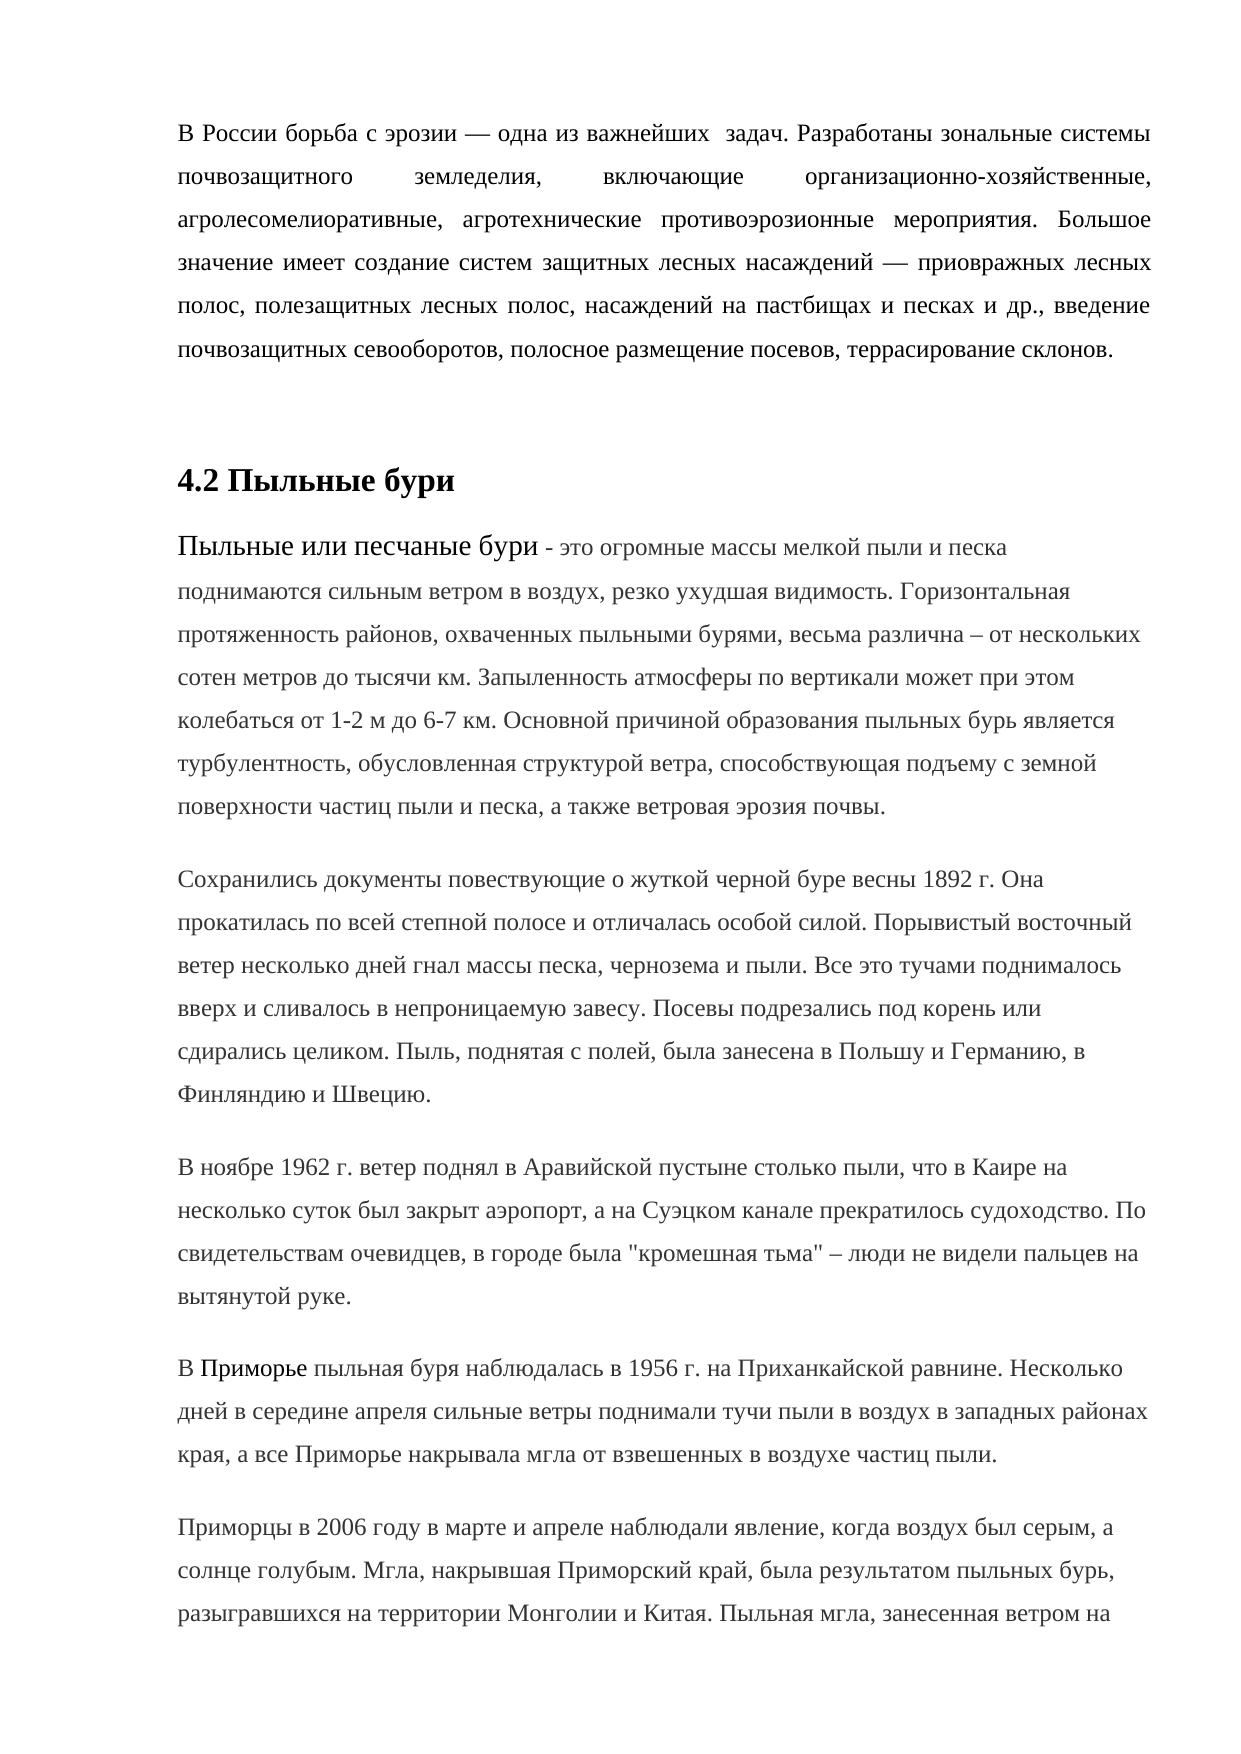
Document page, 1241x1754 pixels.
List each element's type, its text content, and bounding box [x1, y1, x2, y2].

text Пыльные или песчаные бури - это огромные массы мелкой пыли и песка поднимаются сильным ветром в воздух, резко ухудшая видимость. Горизонтальная протяженность районов, охваченных пыльными бурями, весьма различна – от нескольких сотен метров до тысячи км. Запыленность атмосферы по вертикали может при этом колебаться от 1-2 м до 6-7 км. Основной причиной образования пыльных бурь является турбулентность, обусловленная структурой ветра, способствующая подъему с земной поверхности частиц пыли и песка, а также ветровая эрозия почвы. [177, 802, 1152, 1094]
text 4.2 Пыльные бури [177, 734, 1152, 773]
text В ноябре 1962 г. ветер поднял в Аравийской пустыне столько пыли, что в Каире на несколько суток был закрыт аэропорт, а на Суэцком канале прекратилось судоходство. По свидетельствам очевидцев, в городе была "кромешная тьма" – люди не видели пальцев на вытянутой руке. [177, 1426, 1152, 1584]
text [177, 118, 1152, 190]
text В России борьба с эрозии — одна из важнейших задач. Разработаны зональные системы почвозащитного земледелия, включающие организационно-хозяйственные, агролесомелиоративные, агротехнические противоэрозионные мероприятия. Большое значение имеет создание систем защитных лесных насаждений — приовражных лесных полос, полезащитных лесных полос, насаждений на пастбищах и песках и др., введение почвозащитных севооборотов, полосное размещение посевов, террасирование склонов. [177, 392, 1152, 636]
text Сохранились документы повествующие о жуткой черной буре весны 1892 г. Она прокатилась по всей степной полосе и отличалась особой силой. Порывистый восточный ветер несколько дней гнал массы песка, чернозема и пыли. Все это тучами поднималось вверх и сливалось в непроницаемую завесу. Посевы подрезались под корень или сдирались целиком. Пыль, поднятая с полей, была занесена в Польшу и Германию, в Финляндию и Швецию. [177, 1138, 1152, 1382]
text Ветровой эрозии — районы Восточной и Западной Сибири, Заволжья и др. районах. Эрозия почв широко распространена в зарубежных странах, особенно в США, Канаде, странах Средиземноморья, Южной Африки, в Индии, Китае, Австралии. [177, 233, 1152, 348]
